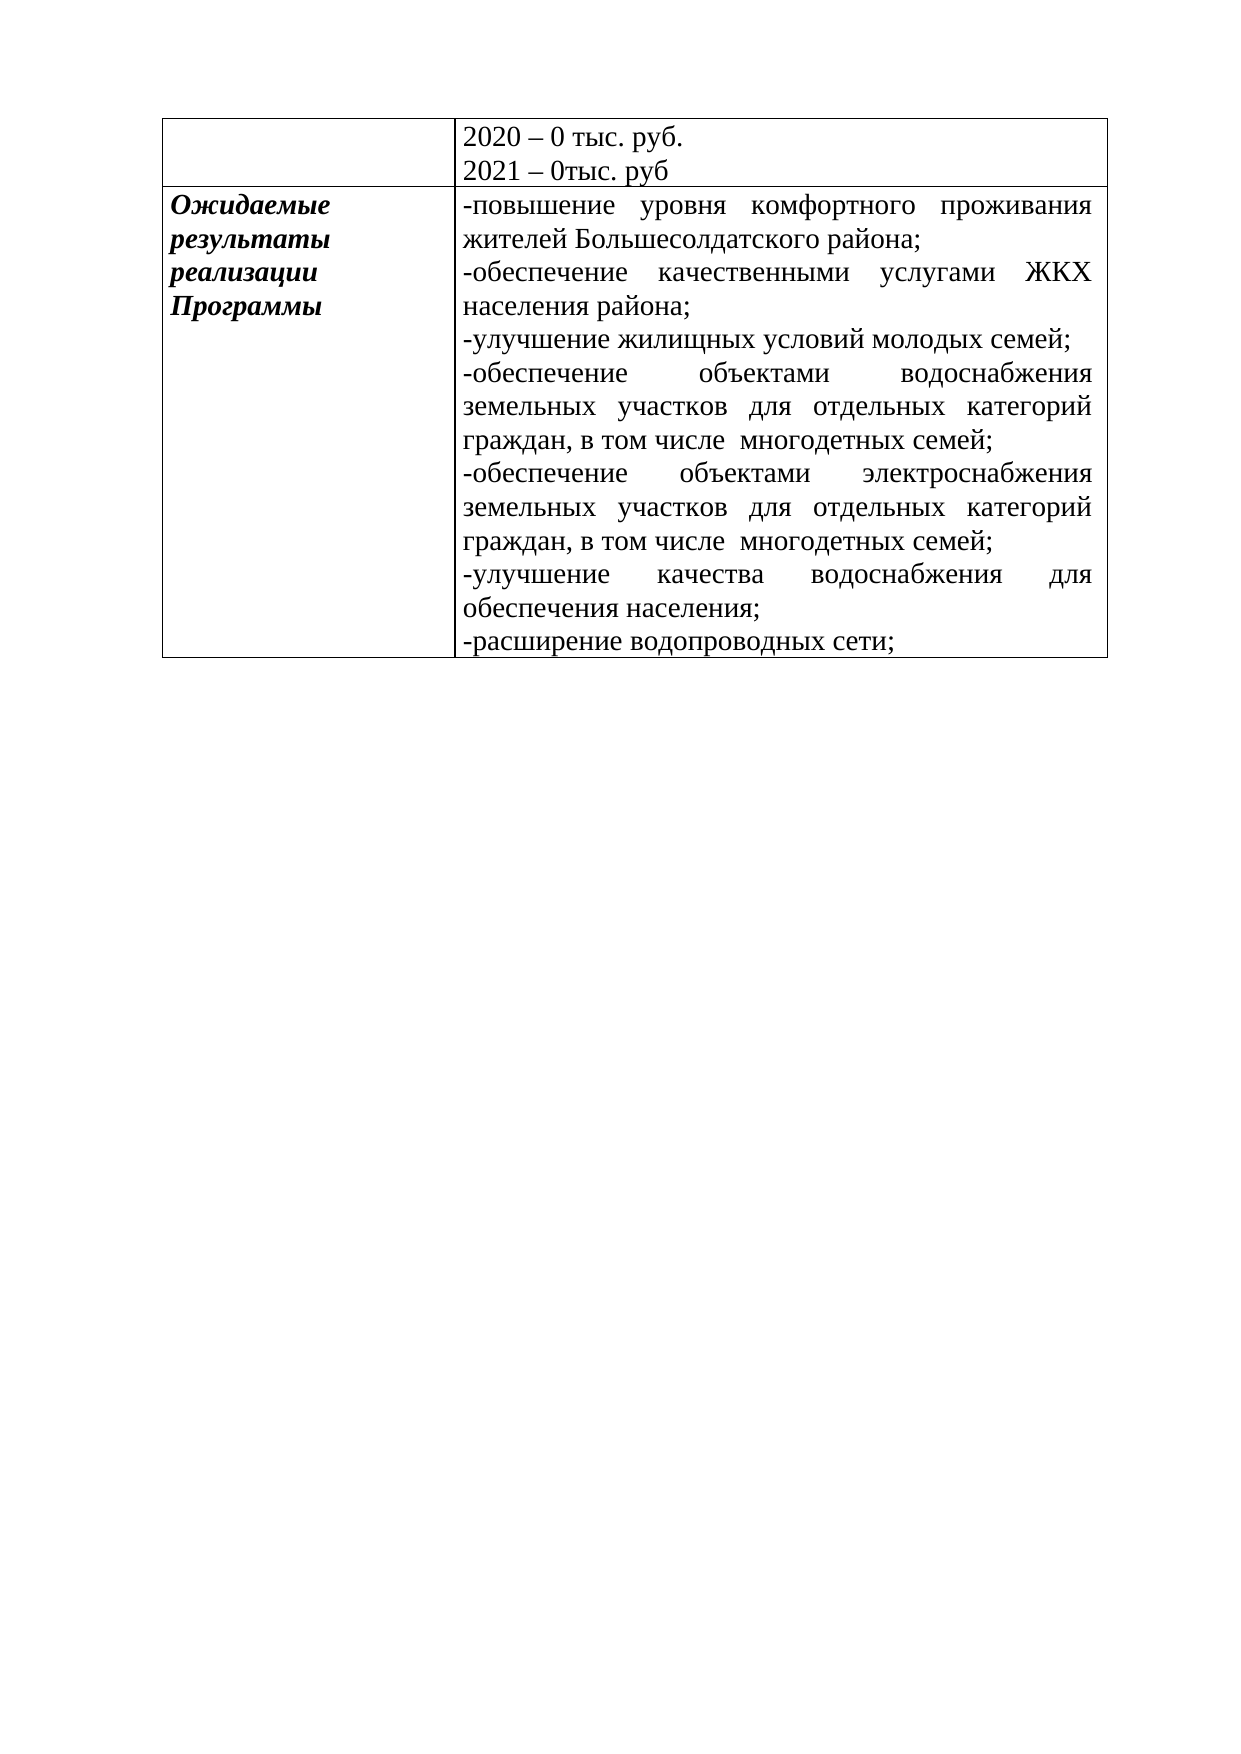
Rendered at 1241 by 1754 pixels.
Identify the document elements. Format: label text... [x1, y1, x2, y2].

table_cell -повышение уровня комфортного проживания жителей Большесолдатского района; -обеспечение качественными услугами ЖКХ населения района; -улучшение жилищных условий молодых семей; -обеспечение объектами водоснабжения земельных участков для отдельных категорий граждан, в том числе многодетных семей; -обеспечение объектами электроснабжения земельных участков для отдельных категорий граждан, в том числе многодетных семей; -улучшение качества водоснабжения для обеспечения населения; -расширение водопроводных сети; [456, 187, 1107, 657]
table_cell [456, 119, 1107, 186]
table_cell Ожидаемые результаты реализации Программы [163, 187, 454, 657]
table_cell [163, 119, 454, 186]
